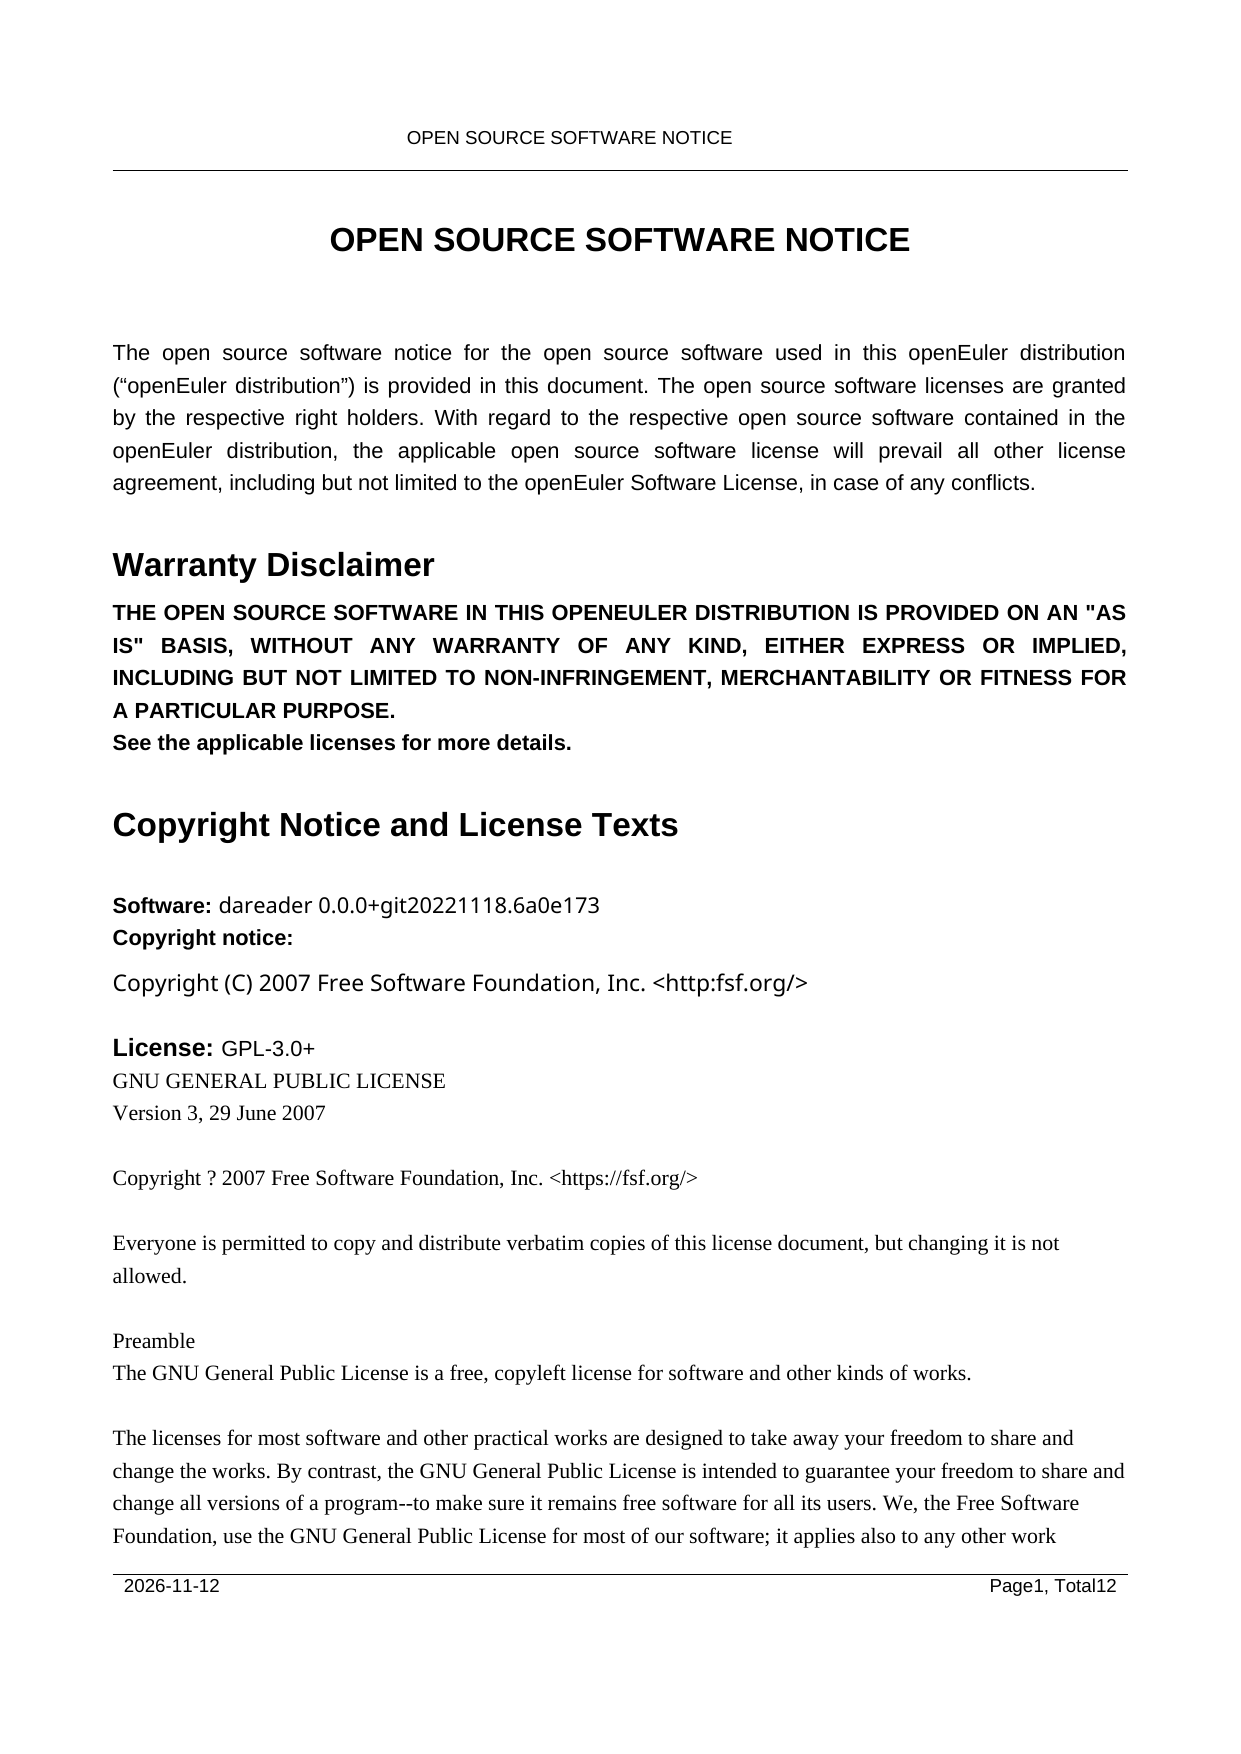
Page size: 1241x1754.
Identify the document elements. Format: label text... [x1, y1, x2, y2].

text THE OPEN SOURCE SOFTWARE IN THIS OPENEULER DISTRIBUTION IS PROVIDED ON AN "AS IS" BASIS, WITHOUT ANY WARRANTY OF ANY KIND, EITHER EXPRESS OR IMPLIED, INCLUDING BUT NOT LIMITED TO NON-INFRINGEMENT, MERCHANTABILITY OR FITNESS FOR A PARTICULAR PURPOSE. See the applicable licenses for more details. [112, 596, 1128, 759]
text The open source software notice for the open source software used in this openEuler distribution (“openEuler distribution”) is provided in this document. The open source software licenses are granted by the respective right holders. With regard to the respective open source software contained in the openEuler distribution, the applicable open source software license will prevail all other license agreement, including but not limited to the openEuler Software License, in case of any conflicts. [112, 336, 1128, 499]
text Copyright Notice and License Texts [112, 791, 1128, 856]
title Software: dareader 0.0.0+git20221118.6a0e173 [112, 889, 1128, 921]
text License: GPL-3.0+ [112, 1031, 1128, 1064]
text Copyright notice: [112, 921, 1128, 954]
text Warranty Disclaimer [112, 531, 1128, 596]
text OPEN SOURCE SOFTWARE NOTICE [112, 206, 1128, 271]
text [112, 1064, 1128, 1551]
text Copyright (C) 2007 Free Software Foundation, Inc. <http:fsf.org/> [112, 966, 1128, 1031]
